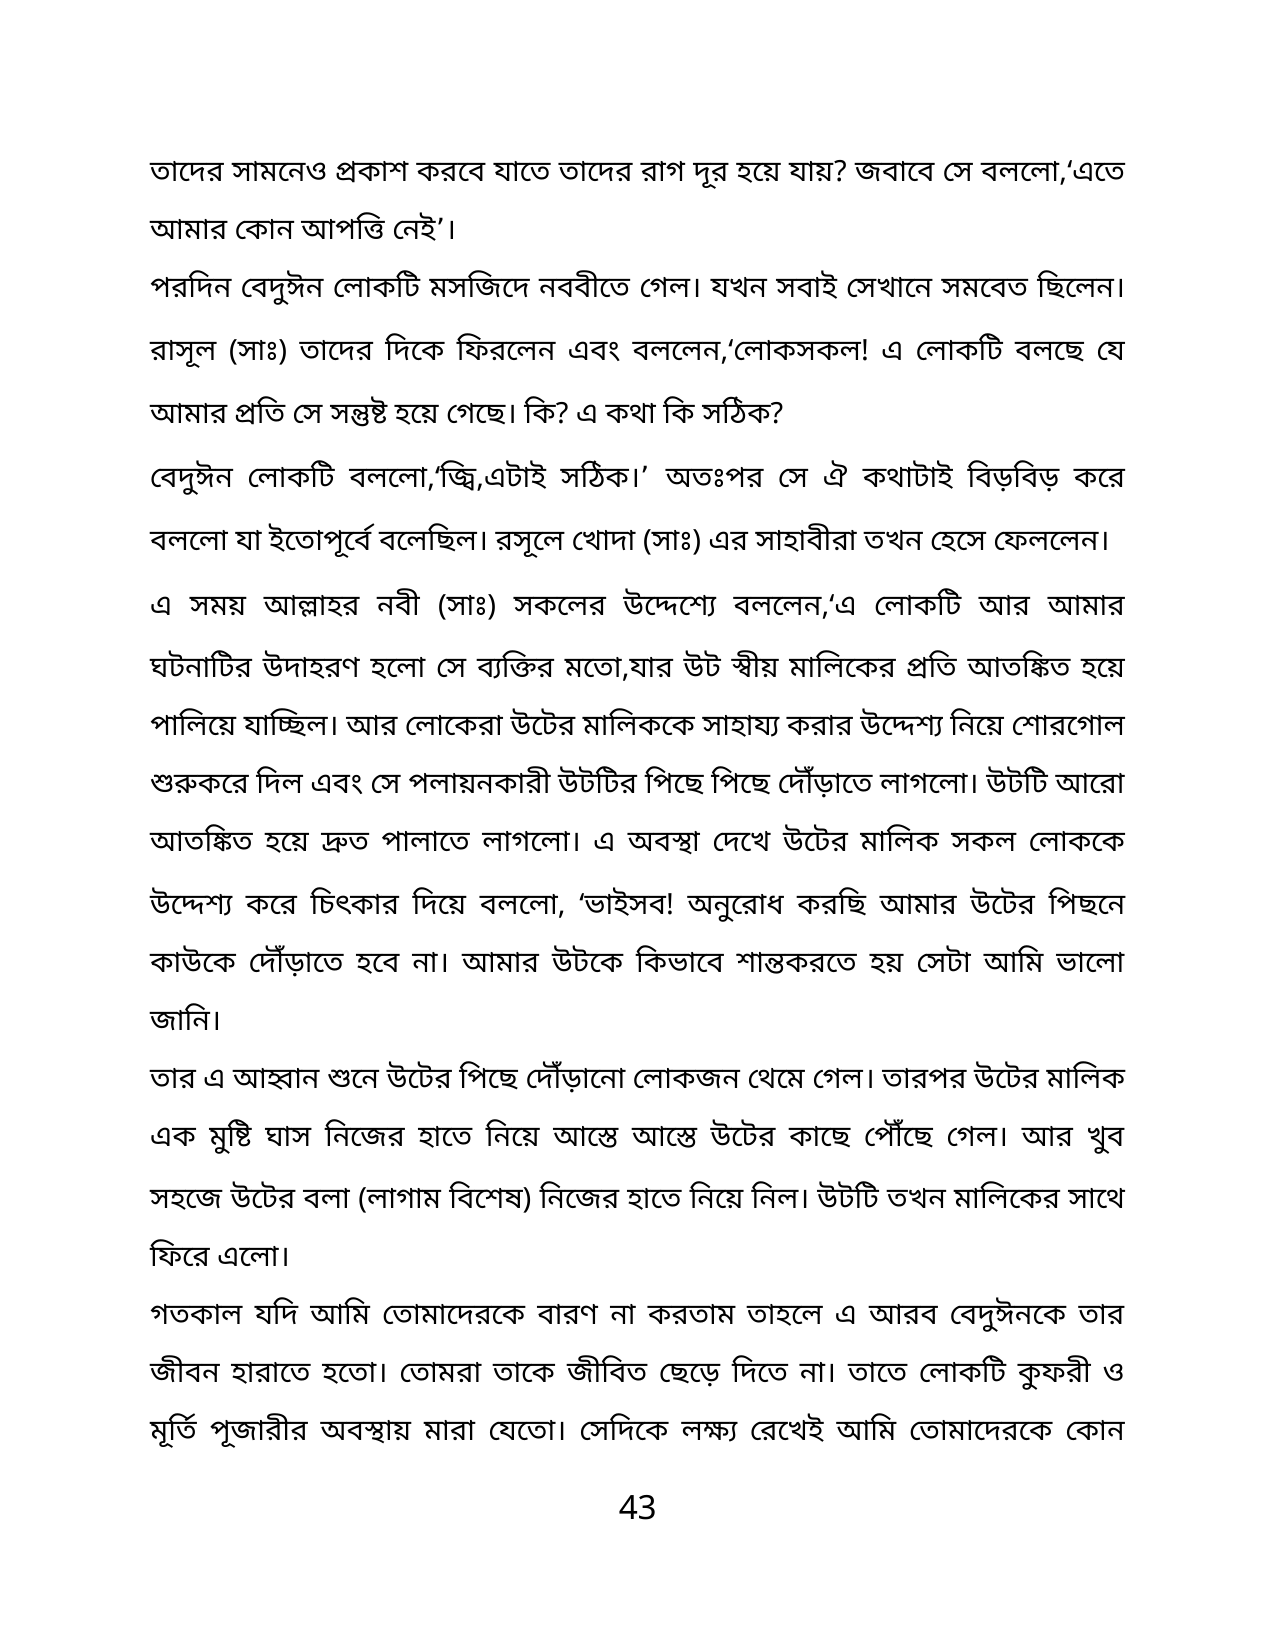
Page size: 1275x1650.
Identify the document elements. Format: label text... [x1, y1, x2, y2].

text পরদিন বেদুঈন লোকটি মসজিদে নববীতে গেল। যখন সবাই সেখানে সমবেত ছিলেন। রাসূল (সাঃ) তাদের দিকে ফিরলেন এবং বললেন,‘লোকসকল! এ লোকটি বলছে যে আমার প্রতি সে সন্তুষ্ট হয়ে গেছে। কি? এ কথা কি সঠিক? [150, 271, 1125, 435]
text এ সময় আল্লাহর নবী (সাঃ) সকলের উদ্দেশ্যে বললেন,‘এ লোকটি আর আমার ঘটনাটির উদাহরণ হলো সে ব্যক্তির মতো,যার উট স্বীয় মালিকের প্রতি আতঙ্কিত হয়ে পালিয়ে যাচ্ছিল। আর লোকেরা উটের মালিককে সাহায্য করার উদ্দেশ্য নিয়ে শোরগোল শুরুকরে দিল এবং সে পলায়নকারী উটটির পিছে পিছে দৌঁড়াতে লাগলো। উটটি আরো আতঙ্কিত হয়ে দ্রুত পালাতে লাগলো। এ অবস্থা দেখে উটের মালিক সকল লোককে উদ্দেশ্য করে চিৎকার দিয়ে বললো, ‘ভাইসব! অনুরোধ করছি আমার উটের পিছনে কাউকে দৌঁড়াতে হবে না। আমার উটকে কিভাবে শান্তকরতে হয় সেটা আমি ভালো জানি। [150, 584, 1125, 1042]
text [150, 150, 1125, 251]
text তার এ আহ্বান শুনে উটের পিছে দৌঁড়ানো লোকজন থেমে গেল। তারপর উটের মালিক এক মুষ্টি ঘাস নিজের হাতে নিয়ে আস্তে আস্তে উটের কাছে পৌঁছে গেল। আর খুব সহজে উটের বলা (লাগাম বিশেষ) নিজের হাতে নিয়ে নিল। উটটি তখন মালিকের সাথে ফিরে এলো। [150, 1061, 1125, 1278]
text বেদুঈন লোকটি বললো,‘জ্বি,এটাই সঠিক।’ অতঃপর সে ঐ কথাটাই বিড়বিড় করে বললো যা ইতোপূর্বে বলেছিল। রসূলে খোদা (সাঃ) এর সাহাবীরা তখন হেসে ফেললেন। [150, 456, 1125, 562]
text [150, 1298, 1125, 1452]
